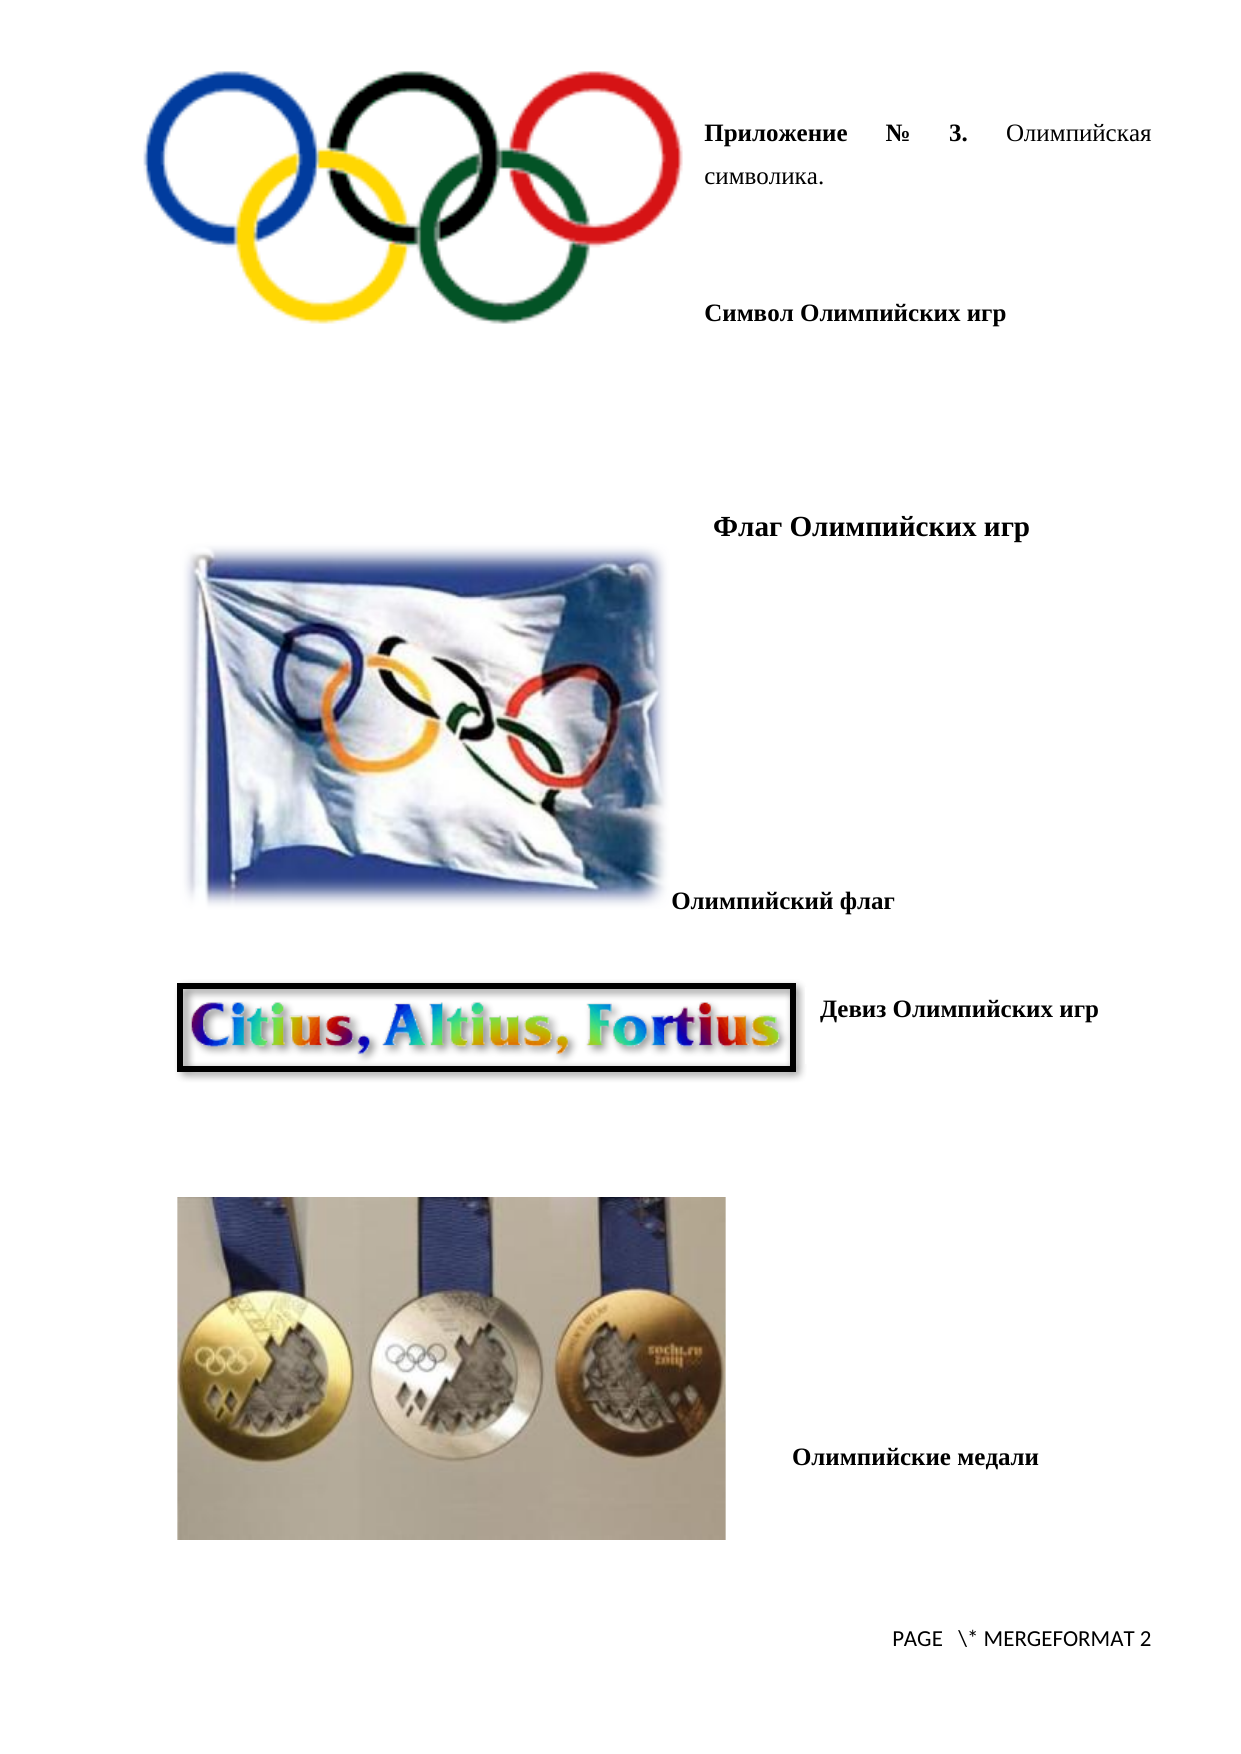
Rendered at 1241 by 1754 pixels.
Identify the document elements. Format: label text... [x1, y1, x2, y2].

picture [183, 989, 790, 1066]
picture [177, 1197, 726, 1540]
text Приложение № 3. Олимпийская символика. [697, 118, 1152, 190]
picture [210, 572, 641, 881]
text Символ Олимпийских игр [697, 298, 1152, 327]
picture [134, 56, 697, 338]
